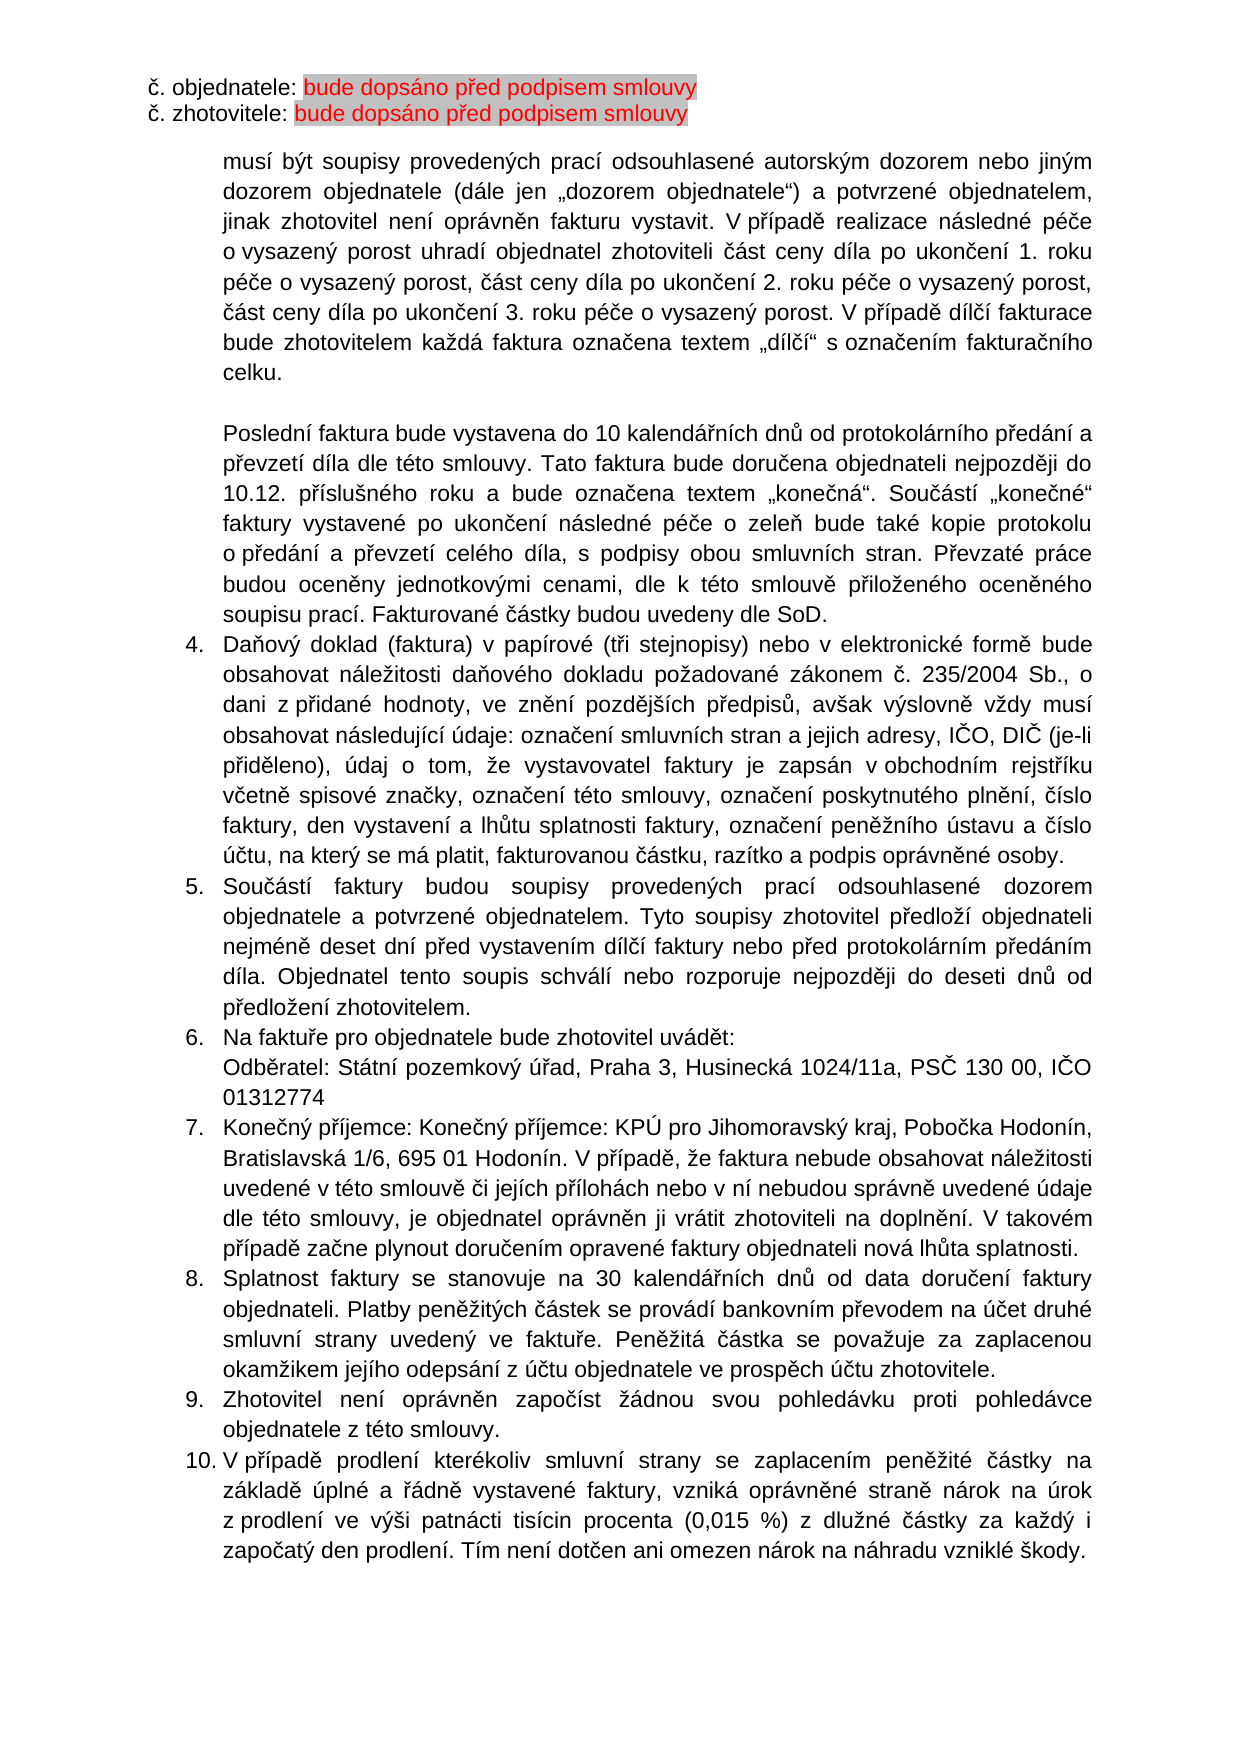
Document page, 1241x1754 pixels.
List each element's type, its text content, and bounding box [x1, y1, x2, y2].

list Poslední faktura bude vystavena do 10 kalendářních dnů od protokolárního předání a převzetí díla dle této smlouvy. Tato faktura bude doručena objednateli nejpozději do 10.12. příslušného roku a bude označena textem „konečná“. Součástí „konečné“ faktury vystavené po ukončení následné péče o zeleň bude také kopie protokolu o předání a převzetí celého díla, s podpisy obou smluvních stran. Převzaté práce budou oceněny jednotkovými cenami, dle k této smlouvě přiloženého oceněného soupisu prací. Fakturované částky budou uvedeny dle SoD. [223, 419, 1093, 627]
list Na faktuře pro objednatele bude zhotovitel uvádět: [185, 1024, 1093, 1050]
list Zhotovitel není oprávněn započíst žádnou svou pohledávku proti pohledávce objednatele z této smlouvy. [185, 1386, 1093, 1443]
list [185, 148, 1093, 385]
list Odběratel: Státní pozemkový úřad, Praha 3, Husinecká 1024/11a, PSČ 130 00, IČO 01312774 [223, 1054, 1093, 1110]
list Daňový doklad (faktura) v papírové (tři stejnopisy) nebo v elektronické formě bude obsahovat náležitosti daňového dokladu požadované zákonem č. 235/2004 Sb., o dani z přidané hodnoty, ve znění pozdějších předpisů, avšak výslovně vždy musí obsahovat následující údaje: označení smluvních stran a jejich adresy, IČO, DIČ (je-li přiděleno), údaj o tom, že vystavovatel faktury je zapsán v obchodním rejstříku včetně spisové značky, označení této smlouvy, označení poskytnutého plnění, číslo faktury, den vystavení a lhůtu splatnosti faktury, označení peněžního ústavu a číslo účtu, na který se má platit, fakturovanou částku, razítko a podpis oprávněné osoby. [185, 631, 1093, 869]
list Splatnost faktury se stanovuje na 30 kalendářních dnů od data doručení faktury objednateli. Platby peněžitých částek se provádí bankovním převodem na účet druhé smluvní strany uvedený ve faktuře. Peněžitá částka se považuje za zaplacenou okamžikem jejího odepsání z účtu objednatele ve prospěch účtu zhotovitele. [185, 1265, 1093, 1382]
list Součástí faktury budou soupisy provedených prací odsouhlasené dozorem objednatele a potvrzené objednatelem. Tyto soupisy zhotovitel předloží objednateli nejméně deset dní před vystavením dílčí faktury nebo před protokolárním předáním díla. Objednatel tento soupis schválí nebo rozporuje nejpozději do deseti dnů od předložení zhotovitelem. [185, 873, 1093, 1020]
list Konečný příjemce: Konečný příjemce: KPÚ pro Jihomoravský kraj, Pobočka Hodonín, Bratislavská 1/6, 695 01 Hodonín. V případě, že faktura nebude obsahovat náležitosti uvedené v této smlouvě či jejích přílohách nebo v ní nebudou správně uvedené údaje dle této smlouvy, je objednatel oprávněn ji vrátit zhotoviteli na doplnění. V takovém případě začne plynout doručením opravené faktury objednateli nová lhůta splatnosti. [185, 1114, 1093, 1261]
list V případě prodlení kterékoliv smluvní strany se zaplacením peněžité částky na základě úplné a řádně vystavené faktury, vzniká oprávněné straně nárok na úrok z prodlení ve výši patnácti tisícin procenta (0,015 %) z dlužné částky za každý i započatý den prodlení. Tím není dotčen ani omezen nárok na náhradu vzniklé škody. [185, 1447, 1093, 1563]
